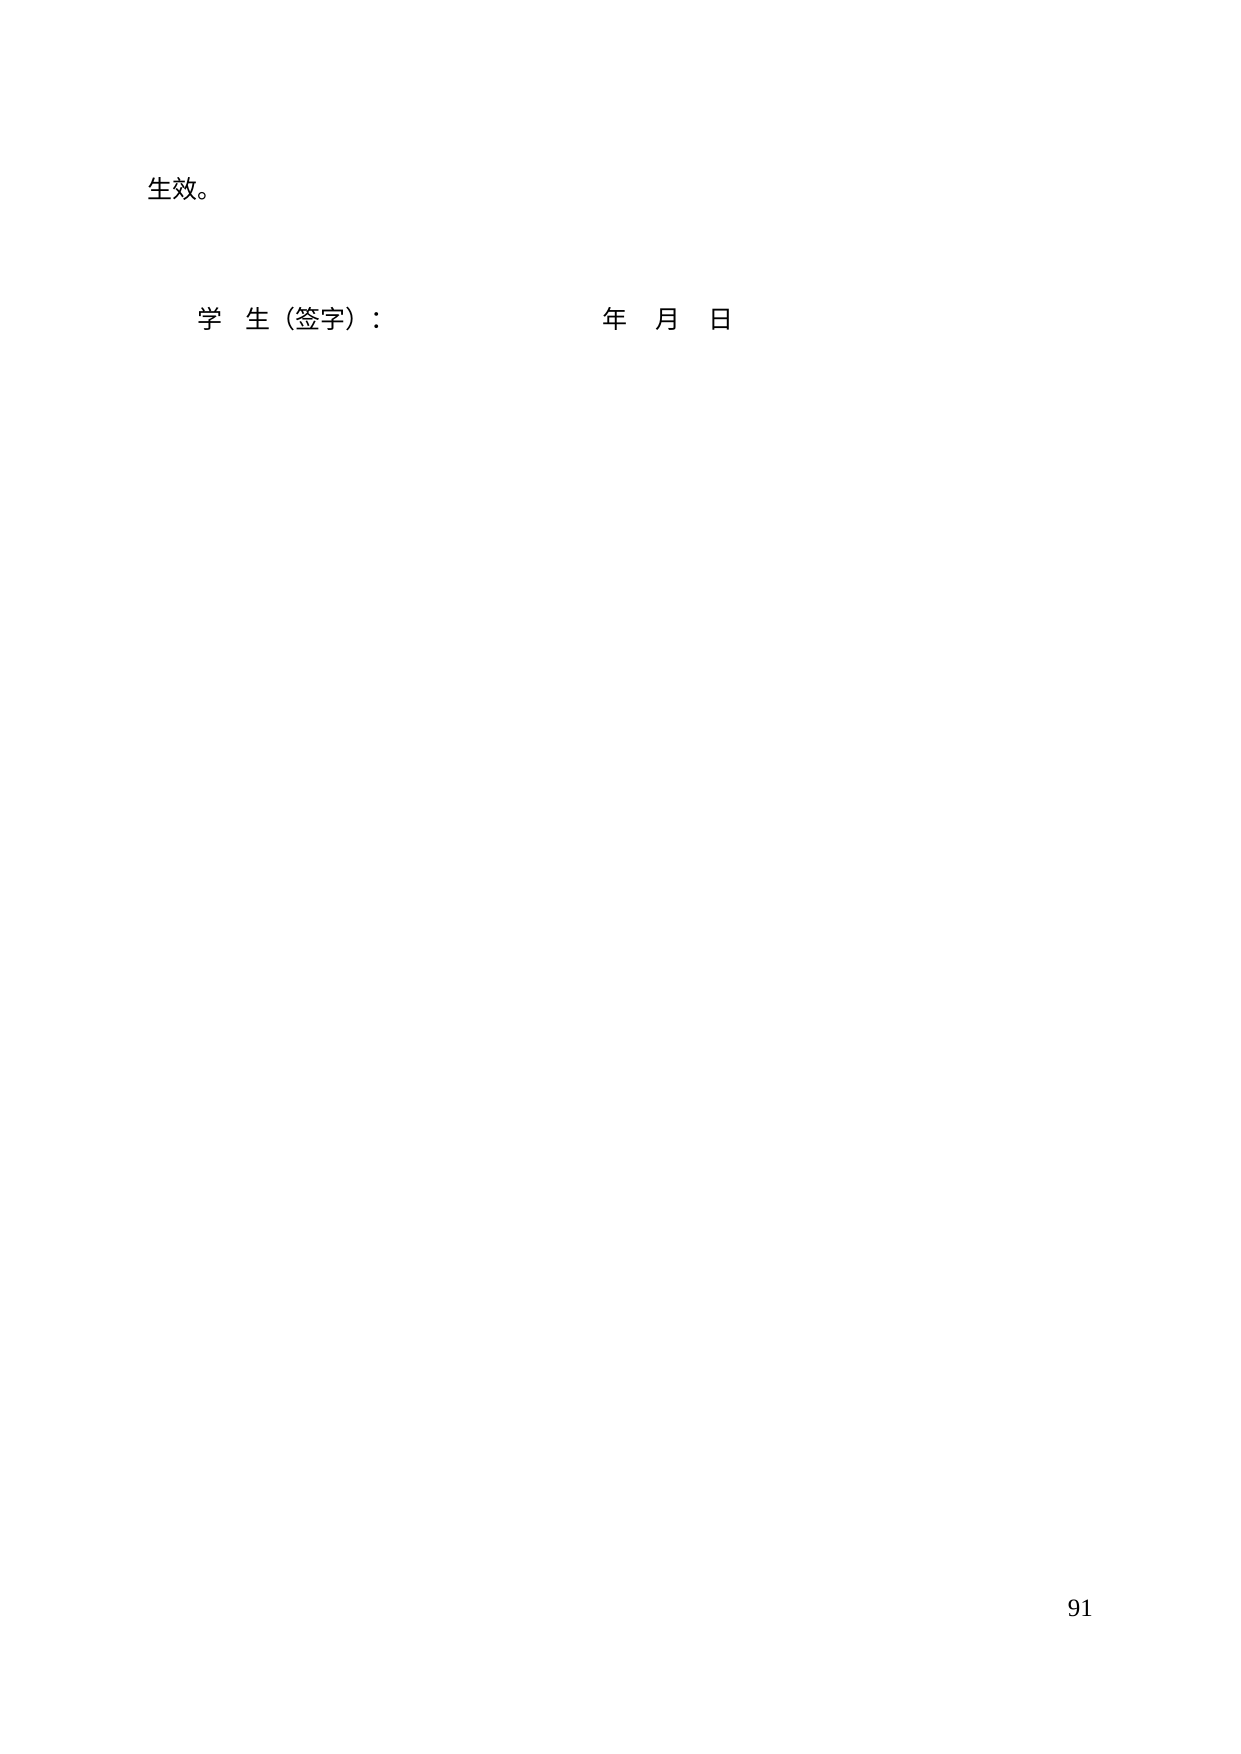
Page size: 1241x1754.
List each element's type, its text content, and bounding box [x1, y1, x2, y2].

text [148, 155, 1092, 220]
text 学 生（签字）： 年 月 日 [148, 285, 1092, 350]
